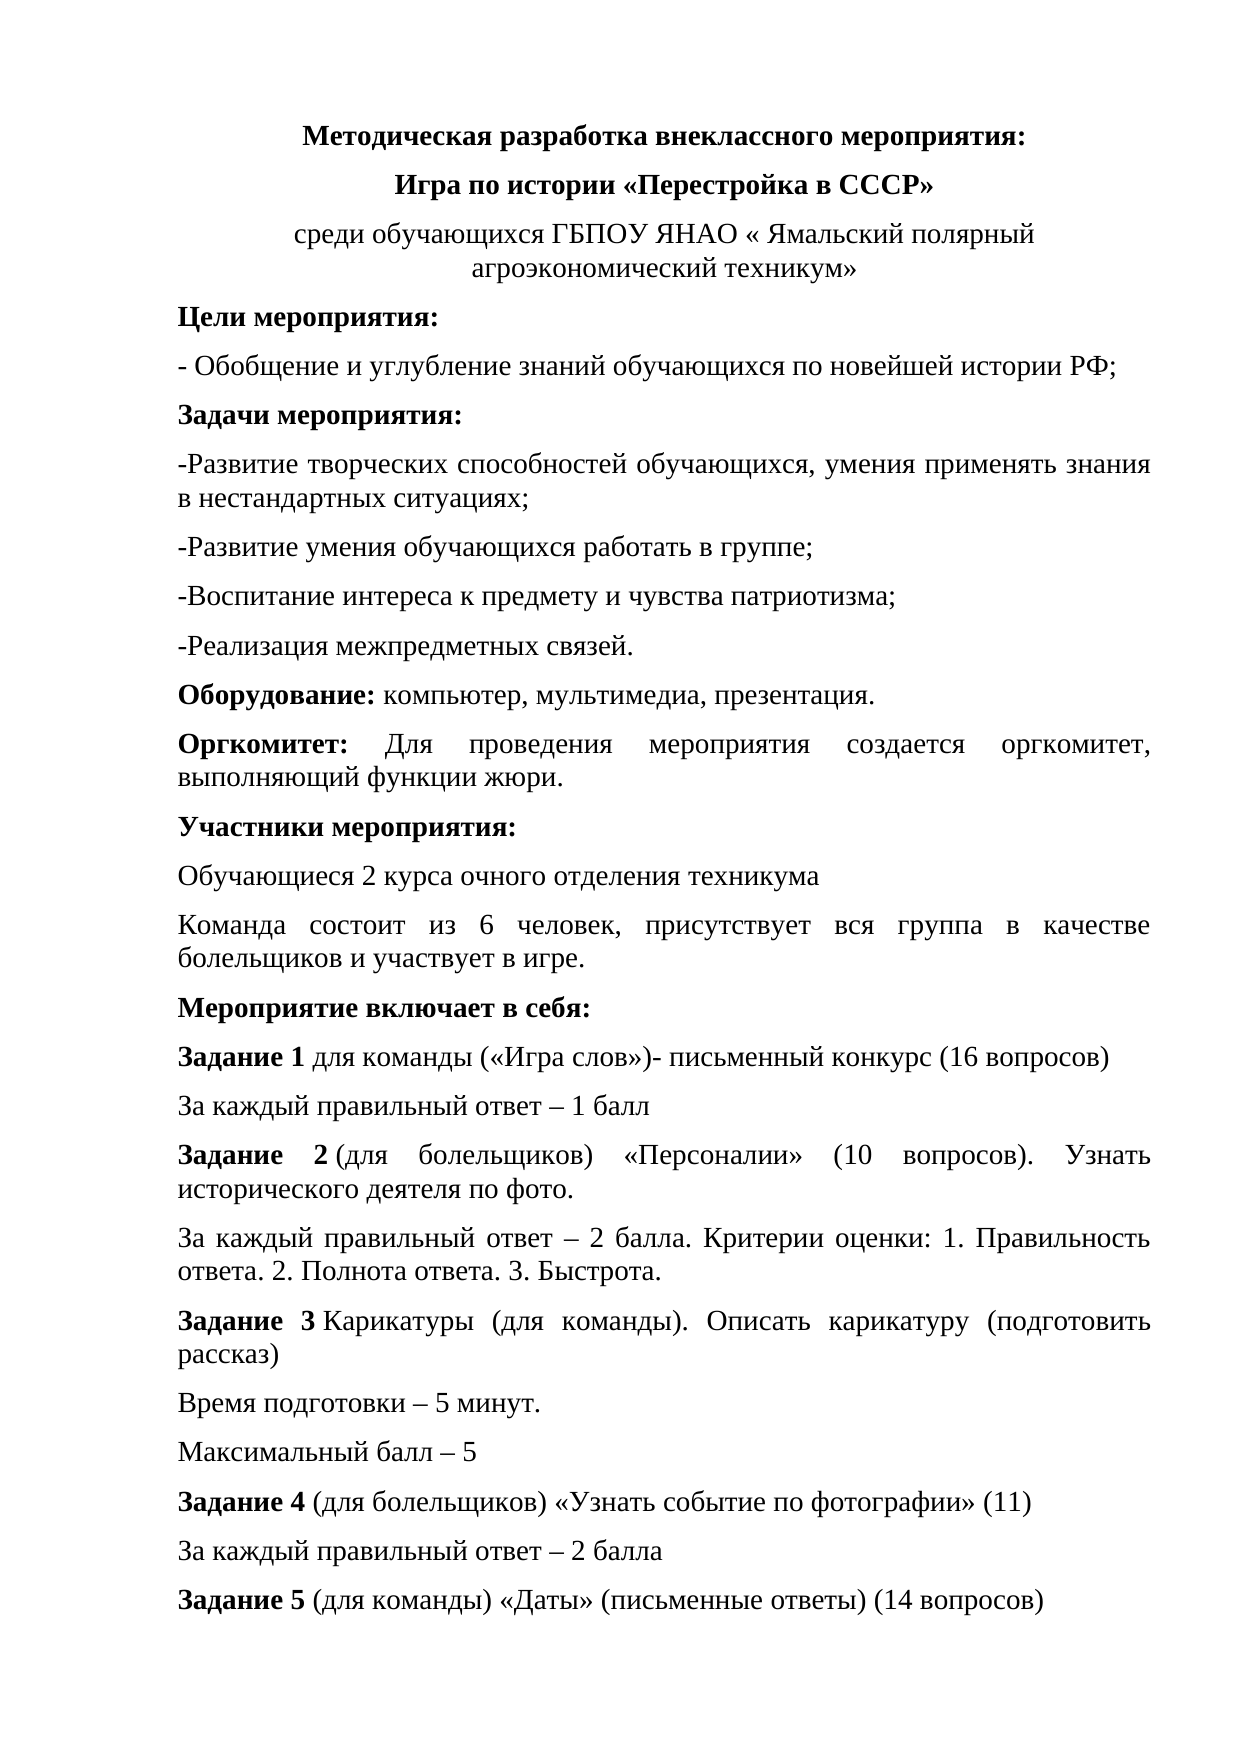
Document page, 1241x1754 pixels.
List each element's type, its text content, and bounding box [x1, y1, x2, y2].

text Игра по истории «Перестройка в СССР» [177, 167, 1152, 201]
text За каждый правильный ответ – 2 балла [177, 1533, 1152, 1566]
text -Воспитание интереса к предмету и чувства патриотизма; [177, 578, 1152, 612]
text Оборудование: компьютер, мультимедиа, презентация. [177, 677, 1152, 710]
text Обучающиеся 2 курса очного отделения техникума [177, 858, 1152, 891]
text За каждый правильный ответ – 2 балла. Критерии оценки: 1. Правильность ответа. 2. Полнота ответа. 3. Быстрота. [177, 1220, 1152, 1287]
text Задание 3 Карикатуры (для команды). Описать карикатуру (подготовить рассказ) [177, 1303, 1152, 1370]
text Максимальный балл – 5 [177, 1434, 1152, 1468]
text Команда состоит из 6 человек, присутствует вся группа в качестве болельщиков и участвует в игре. [177, 907, 1152, 974]
text Оргкомитет: Для проведения мероприятия создается оргкомитет, выполняющий функции жюри. [177, 726, 1152, 793]
text Методическая разработка внеклассного мероприятия: [177, 118, 1152, 152]
text -Развитие умения обучающихся работать в группе; [177, 529, 1152, 563]
text Задание 2 (для болельщиков) «Персоналии» (10 вопросов). Узнать исторического деятеля по фото. [177, 1137, 1152, 1204]
text среди обучающихся ГБПОУ ЯНАО « Ямальский полярный агроэкономический техникум» [177, 216, 1152, 283]
text Участники мероприятия: [177, 809, 1152, 842]
text Задачи мероприятия: [177, 397, 1152, 431]
text Задание 1 для команды («Игра слов»)- письменный конкурс (16 вопросов) [177, 1039, 1152, 1072]
text -Реализация межпредметных связей. [177, 628, 1152, 661]
text -Развитие творческих способностей обучающихся, умения применять знания в нестандартных ситуациях; [177, 447, 1152, 514]
text Цели мероприятия: [177, 299, 1152, 333]
text Время подготовки – 5 минут. [177, 1385, 1152, 1419]
text Задание 5 (для команды) «Даты» (письменные ответы) (14 вопросов) [177, 1582, 1152, 1616]
text - Обобщение и углубление знаний обучающихся по новейшей истории РФ; [177, 348, 1152, 382]
text Задание 4 (для болельщиков) «Узнать событие по фотографии» (11) [177, 1484, 1152, 1517]
text Мероприятие включает в себя: [177, 990, 1152, 1023]
text За каждый правильный ответ – 1 балл [177, 1088, 1152, 1122]
